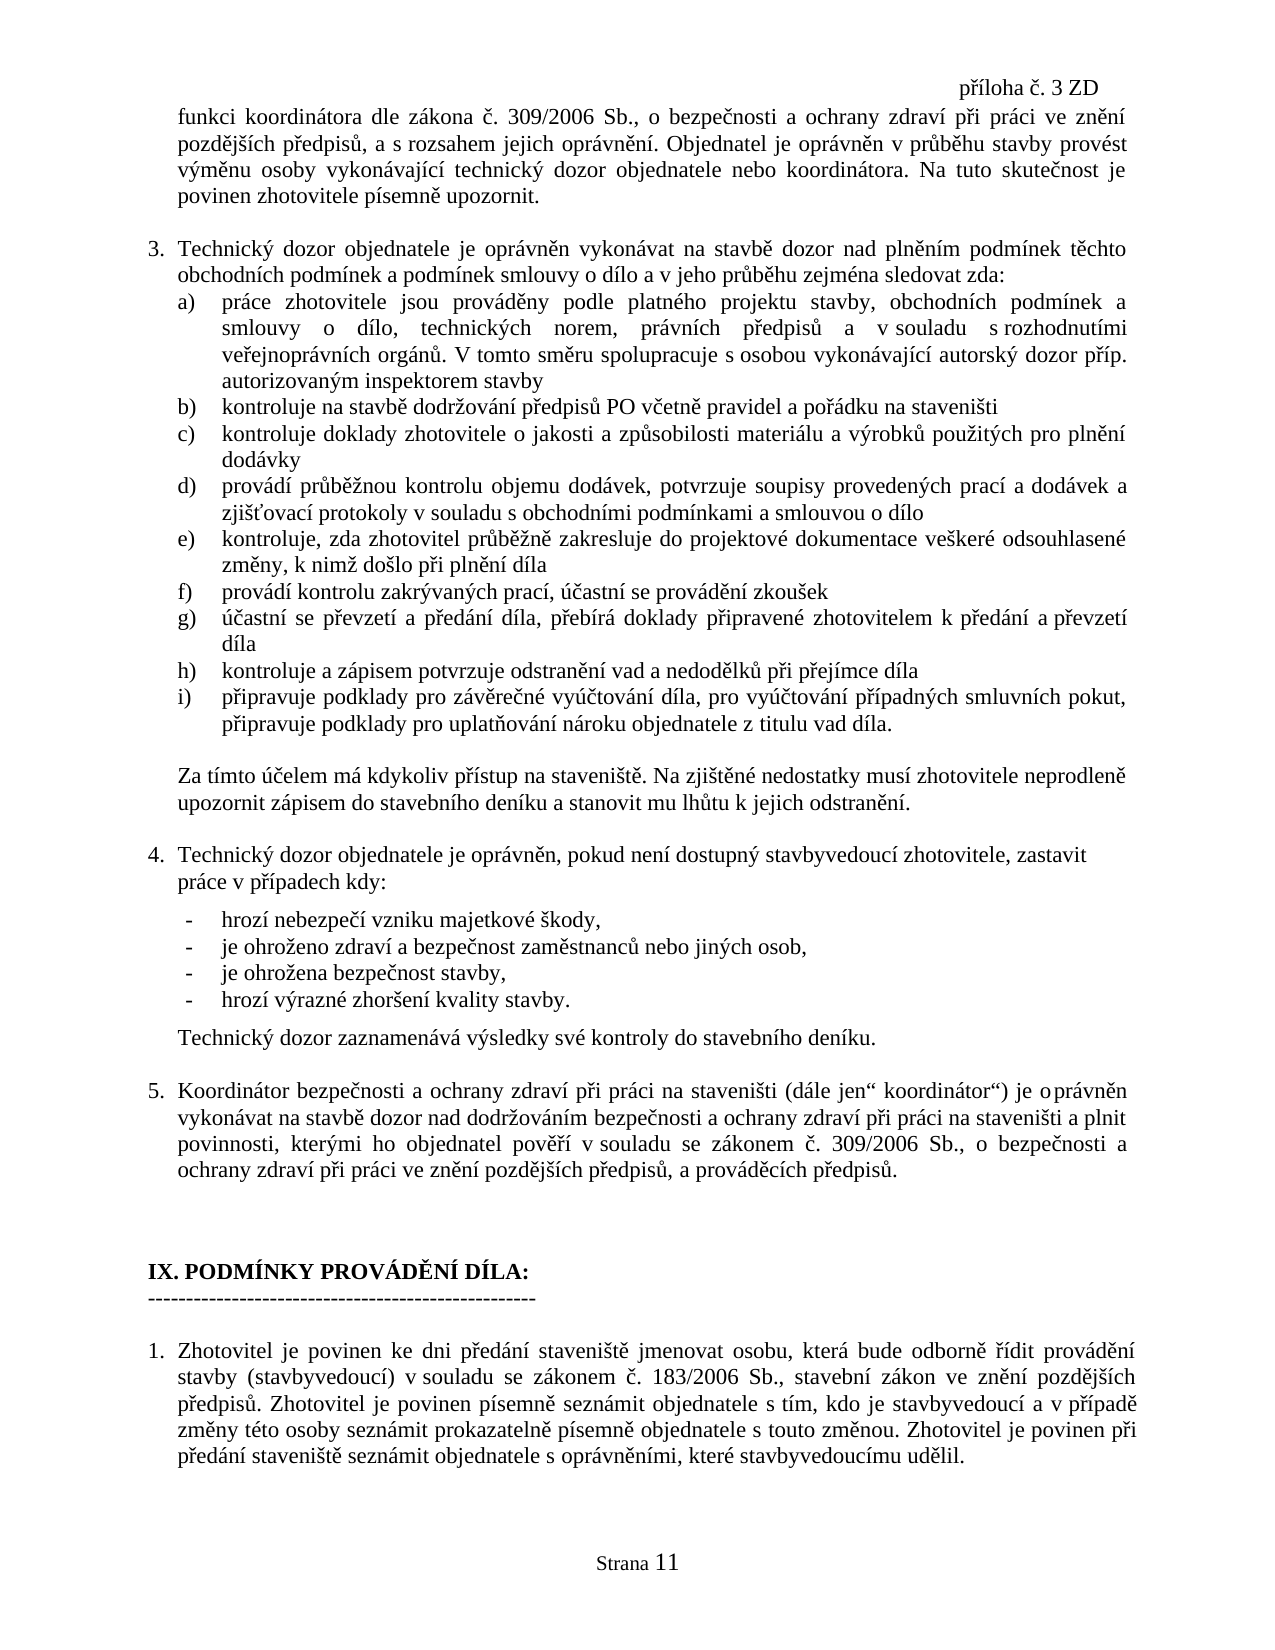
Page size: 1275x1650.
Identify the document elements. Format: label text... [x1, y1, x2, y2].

text --------------------------------------------------- [148, 1284, 1137, 1311]
text Technický dozor zaznamenává výsledky své kontroly do stavebního deníku. [177, 1024, 1137, 1051]
list účastní se převzetí a předání díla, přebírá doklady připravené zhotovitelem k předání a převzetí díla [177, 604, 1127, 657]
list Technický dozor objednatele je oprávněn vykonávat na stavbě dozor nad plněním podmínek těchto obchodních podmínek a podmínek smlouvy o dílo a v jeho průběhu zejména sledovat zda: [148, 235, 1127, 288]
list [148, 103, 1127, 209]
list provádí kontrolu zakrývaných prací, účastní se provádění zkoušek [177, 578, 1127, 604]
list Zhotovitel je povinen ke dni předání staveniště jmenovat osobu, která bude odborně řídit provádění stavby (stavbyvedoucí) v souladu se zákonem č. 183/2006 Sb., stavební zákon ve znění pozdějších předpisů. Zhotovitel je povinen písemně seznámit objednatele s tím, kdo je stavbyvedoucí a v případě změny této osoby seznámit prokazatelně písemně objednatele s touto změnou. Zhotovitel je povinen při předání staveniště seznámit objednatele s oprávněními, které stavbyvedoucímu udělil. [148, 1337, 1137, 1469]
list Koordinátor bezpečnosti a ochrany zdraví při práci na staveništi (dále jen“ koordinátor“) je oprávněn vykonávat na stavbě dozor nad dodržováním bezpečnosti a ochrany zdraví při práci na staveništi a plnit povinnosti, kterými ho objednatel pověří v souladu se zákonem č. 309/2006 Sb., o bezpečnosti a ochrany zdraví při práci ve znění pozdějších předpisů, a prováděcích předpisů. [148, 1077, 1127, 1183]
list kontroluje a zápisem potvrzuje odstranění vad a nedodělků při přejímce díla [177, 657, 1127, 683]
list provádí průběžnou kontrolu objemu dodávek, potvrzuje soupisy provedených prací a dodávek a zjišťovací protokoly v souladu s obchodními podmínkami a smlouvou o dílo [177, 472, 1127, 525]
text - hrozí nebezpečí vzniku majetkové škody, - je ohroženo zdraví a bezpečnost zaměstnanců nebo jiných osob, - je ohrožena bezpečnost stavby, - hrozí výrazné zhoršení kvality stavby. [185, 907, 1127, 1012]
subtitle IX. PODMÍNKY PROVÁDĚNÍ DÍLA: [148, 1258, 1127, 1284]
text Za tímto účelem má kdykoliv přístup na staveniště. Na zjištěné nedostatky musí zhotovitele neprodleně upozornit zápisem do stavebního deníku a stanovit mu lhůtu k jejich odstranění. [177, 762, 1127, 815]
list připravuje podklady pro závěrečné vyúčtování díla, pro vyúčtování případných smluvních pokut, připravuje podklady pro uplatňování nároku objednatele z titulu vad díla. [177, 683, 1127, 736]
list kontroluje, zda zhotovitel průběžně zakresluje do projektové dokumentace veškeré odsouhlasené změny, k nimž došlo při plnění díla [177, 525, 1127, 578]
list práce zhotovitele jsou prováděny podle platného projektu stavby, obchodních podmínek a smlouvy o dílo, technických norem, právních předpisů a v souladu s rozhodnutími veřejnoprávních orgánů. V tomto směru spolupracuje s osobou vykonávající autorský dozor příp. autorizovaným inspektorem stavby [177, 288, 1127, 393]
list Technický dozor objednatele je oprávněn, pokud není dostupný stavbyvedoucí zhotovitele, zastavit práce v případech kdy: [148, 841, 1127, 894]
list kontroluje doklady zhotovitele o jakosti a způsobilosti materiálu a výrobků použitých pro plnění dodávky [177, 420, 1127, 472]
list kontroluje na stavbě dodržování předpisů PO včetně pravidel a pořádku na staveništi [177, 393, 1127, 420]
